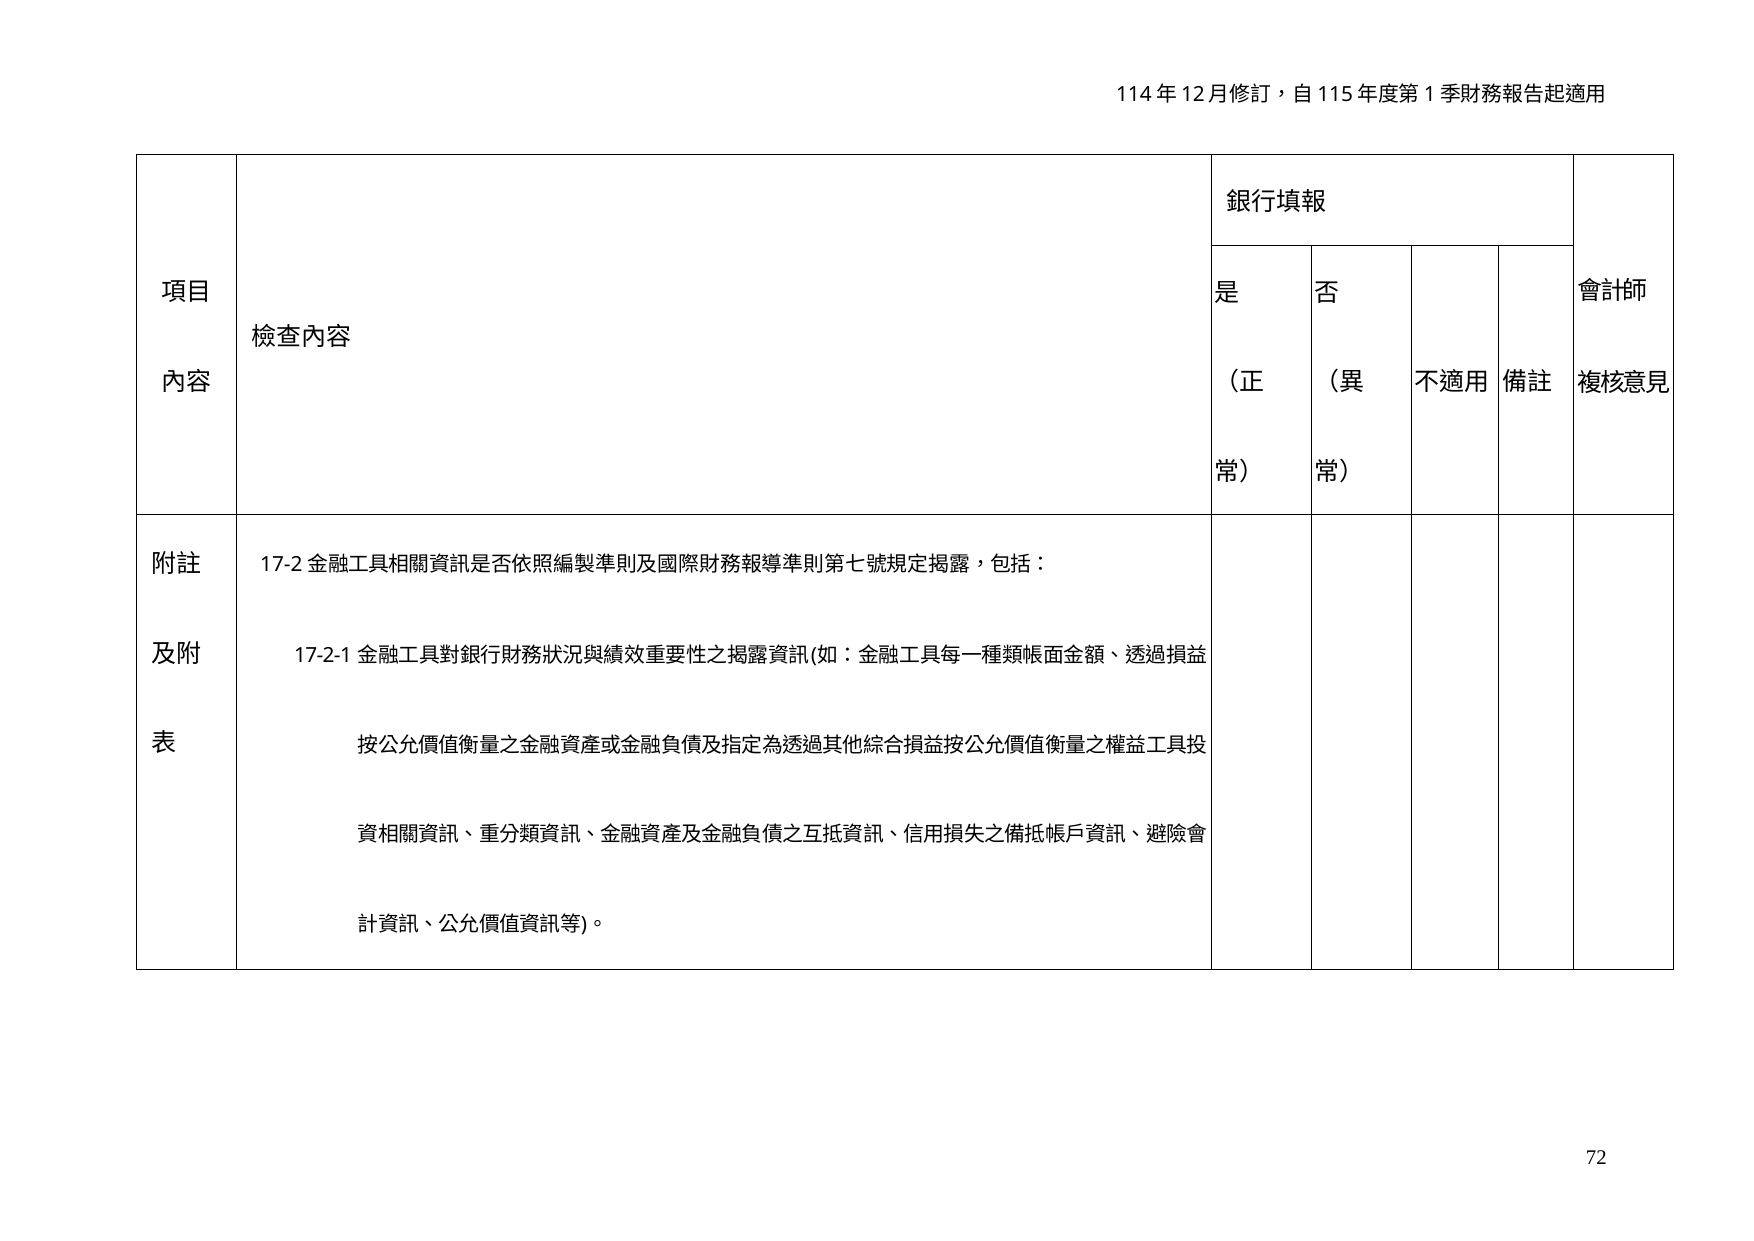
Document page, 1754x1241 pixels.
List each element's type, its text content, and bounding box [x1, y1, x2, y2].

table_cell 是 （正常） [1212, 246, 1311, 514]
table_cell [1574, 515, 1673, 969]
table_cell 17-2 金融工具相關資訊是否依照編製準則及國際財務報導準則第七號規定揭露，包括： 17-2-1 金融工具對銀行財務狀況與績效重要性之揭露資訊(如：金融工具每一種類帳面金額、透過損益按公允價值衡量之金融資產或金融負債及指定為透過其他綜合損益按公允價值衡量之權益工具投資相關資訊、重分類資訊、金融資產及金融負債之互抵資訊、信用損失之備抵帳戶資訊、避險會計資訊、公允價值資訊等)。 [237, 515, 1211, 969]
table_cell 不適用 [1412, 246, 1498, 514]
table_cell 備註 [1499, 246, 1573, 514]
table_cell 否 （異常） [1312, 246, 1411, 514]
table_header 項目 內容 [137, 155, 236, 514]
table_header 檢查內容 [237, 155, 1211, 514]
table_cell [1412, 515, 1498, 969]
table_cell [1312, 515, 1411, 969]
table_cell [1499, 515, 1573, 969]
table_cell 附註及附表 [137, 515, 236, 969]
table_header 銀行填報 [1212, 155, 1573, 244]
table_header 會計師 複核意見 [1574, 155, 1673, 514]
table_cell [1212, 515, 1311, 969]
